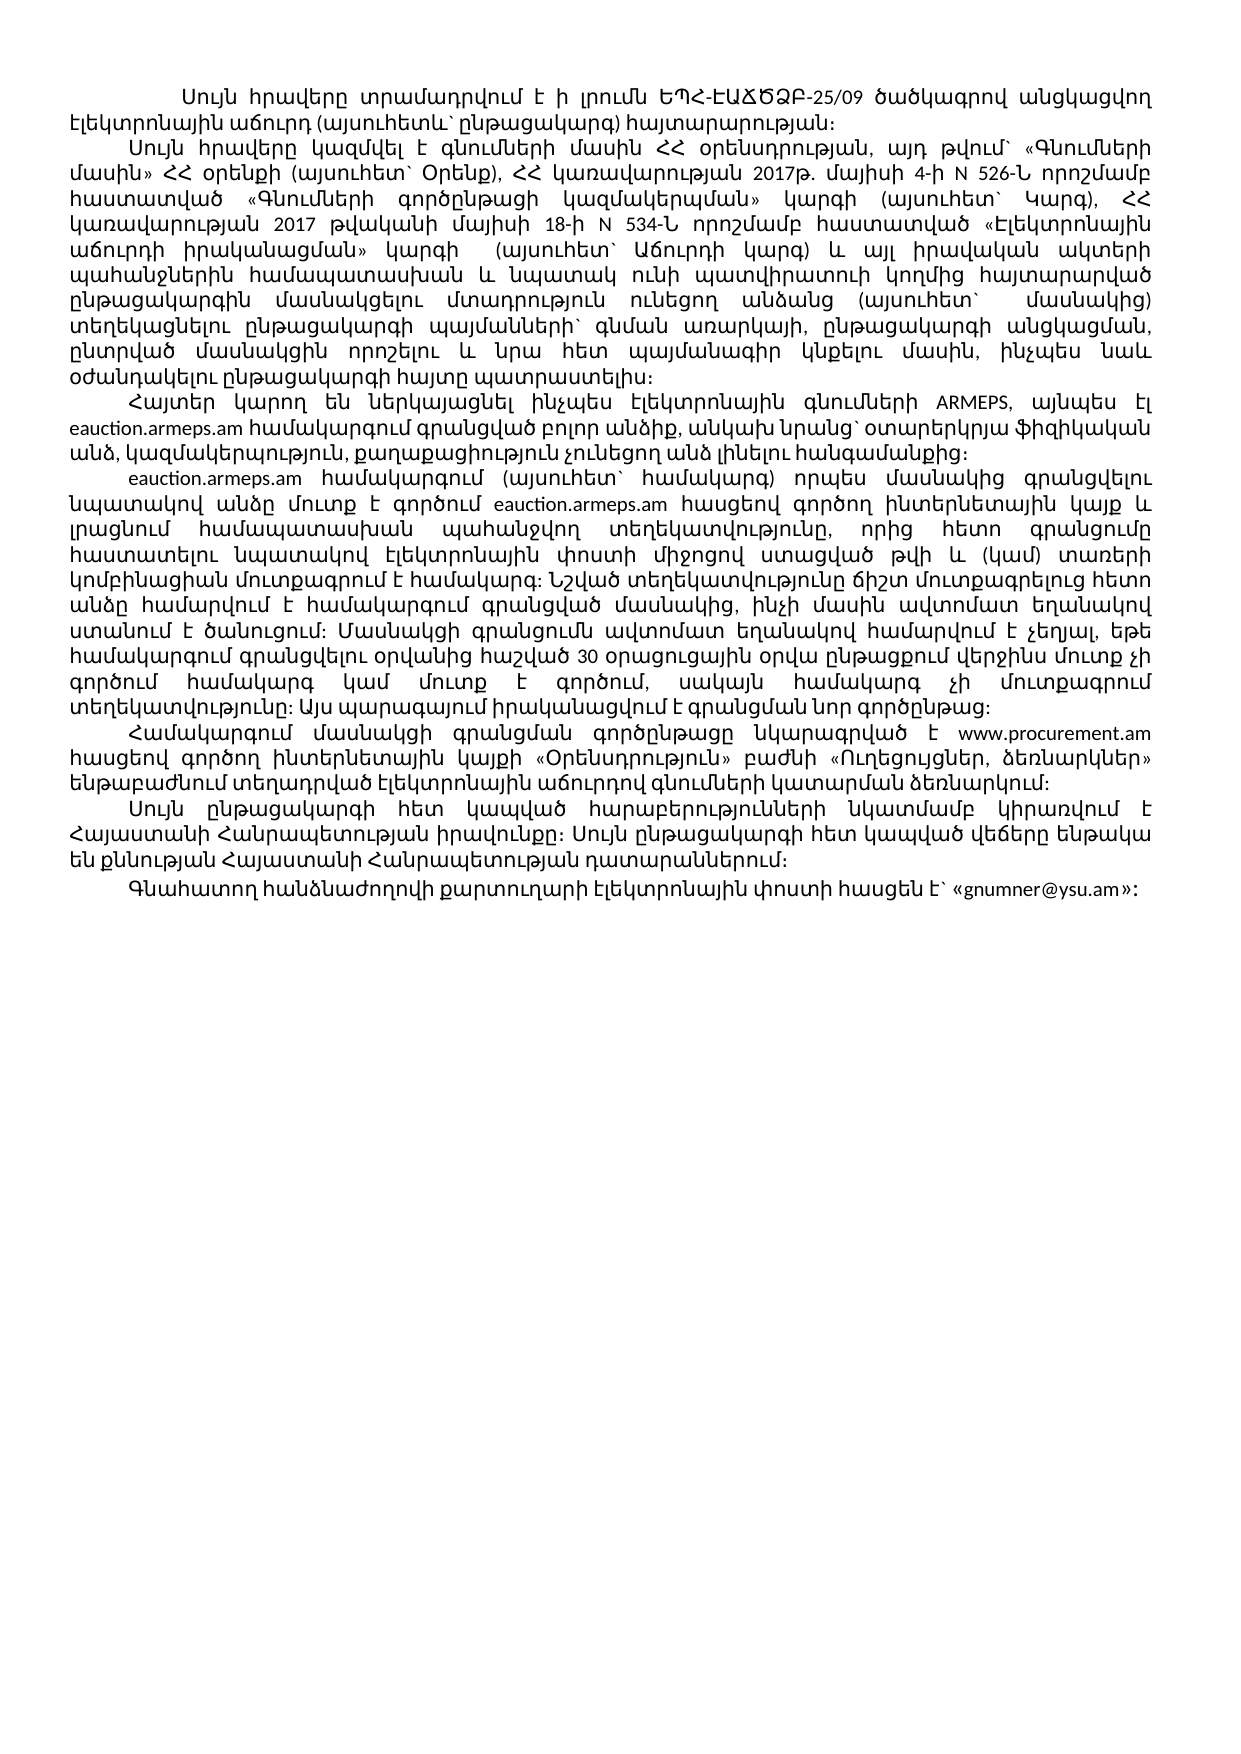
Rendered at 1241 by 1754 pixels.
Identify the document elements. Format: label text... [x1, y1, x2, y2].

text Գնահատող հանձնաժողովի քարտուղարի էլեկտրոնային փոստի հասցեն է` «gnumner@ysu.am»: [69, 872, 1152, 903]
text Հայտեր կարող են ներկայացնել ինչպես էլեկտրոնային գնումների ARMEPS, այնպես էլ eauction.armeps.am համակարգում գրանցված բոլոր անձիք, անկախ նրանց` օտարերկրյա ֆիզիկական անձ, կազմակերպություն, քաղաքացիություն չունեցող անձ լինելու հանգամանքից։ [69, 389, 1152, 466]
text Սույն ընթացակարգի հետ կապված հարաբերությունների նկատմամբ կիրառվում է Հայաստանի Հանրապետության իրավունքը։ Սույն ընթացակարգի հետ կապված վեճերը ենթակա են քննության Հայաստանի Հանրապետության դատարաններում։ [69, 796, 1152, 872]
text Սույն հրավերը կազմվել է գնումների մասին ՀՀ օրենսդրության, այդ թվում` «Գնումների մասին» ՀՀ օրենքի (այսուհետ` Օրենք), ՀՀ կառավարության 2017թ. մայիսի 4-ի N 526-Ն որոշմամբ հաստատված «Գնումների գործընթացի կազմակերպման» կարգի (այսուհետ` Կարգ), ՀՀ կառավարության 2017 թվականի մայիսի 18-ի N 534-Ն որոշմամբ հաստատված «Էլեկտրոնային աճուրդի իրականացման» կարգի (այսուհետ` Աճուրդի կարգ) և այլ իրավական ակտերի պահանջներին համապատասխան և նպատակ ունի պատվիրատուի կողմից հայտարարված ընթացակարգին մասնակցելու մտադրություն ունեցող անձանց (այսուհետ` մասնակից) տեղեկացնելու ընթացակարգի պայմանների` գնման առարկայի, ընթացակարգի անցկացման, ընտրված մասնակցին որոշելու և նրա հետ պայմանագիր կնքելու մասին, ինչպես նաև օժանդակելու ընթացակարգի հայտը պատրաստելիս։ [69, 135, 1152, 389]
text eauction.armeps.am համակարգում (այսուհետ` համակարգ) որպես մասնակից գրանցվելու նպատակով անձը մուտք է գործում eauction.armeps.am հասցեով գործող ինտերնետային կայք և լրացնում համապատասխան պահանջվող տեղեկատվությունը, որից հետո գրանցումը հաստատելու նպատակով էլեկտրոնային փոստի միջոցով ստացված թվի և (կամ) տառերի կոմբինացիան մուտքագրում է համակարգ: Նշված տեղեկատվությունը ճիշտ մուտքագրելուց հետո անձը համարվում է համակարգում գրանցված մասնակից, ինչի մասին ավտոմատ եղանակով ստանում է ծանուցում: Մասնակցի գրանցումն ավտոմատ եղանակով համարվում է չեղյալ, եթե համակարգում գրանցվելու օրվանից հաշված 30 օրացուցային օրվա ընթացքում վերջինս մուտք չի գործում համակարգ կամ մուտք է գործում, սակայն համակարգ չի մուտքագրում տեղեկատվությունը: Այս պարագայում իրականացվում է գրանցման նոր գործընթաց: [69, 466, 1152, 720]
text Համակարգում մասնակցի գրանցման գործընթացը նկարագրված է www.procurement.am հասցեով գործող ինտերնետային կայքի «Օրենսդրություն» բաժնի «Ուղեցույցներ, ձեռնարկներ» ենթաբաժնում տեղադրված էլեկտրոնային աճուրդով գնումների կատարման ձեռնարկում: [69, 720, 1152, 796]
text Սույն հրավերը տրամադրվում է ի լրումն ԵՊՀ-ԷԱՃԾՁԲ-25/09 ծածկագրով անցկացվող էլեկտրոնային աճուրդ (այսուհետև` ընթացակարգ) հայտարարության։ [69, 84, 1152, 135]
